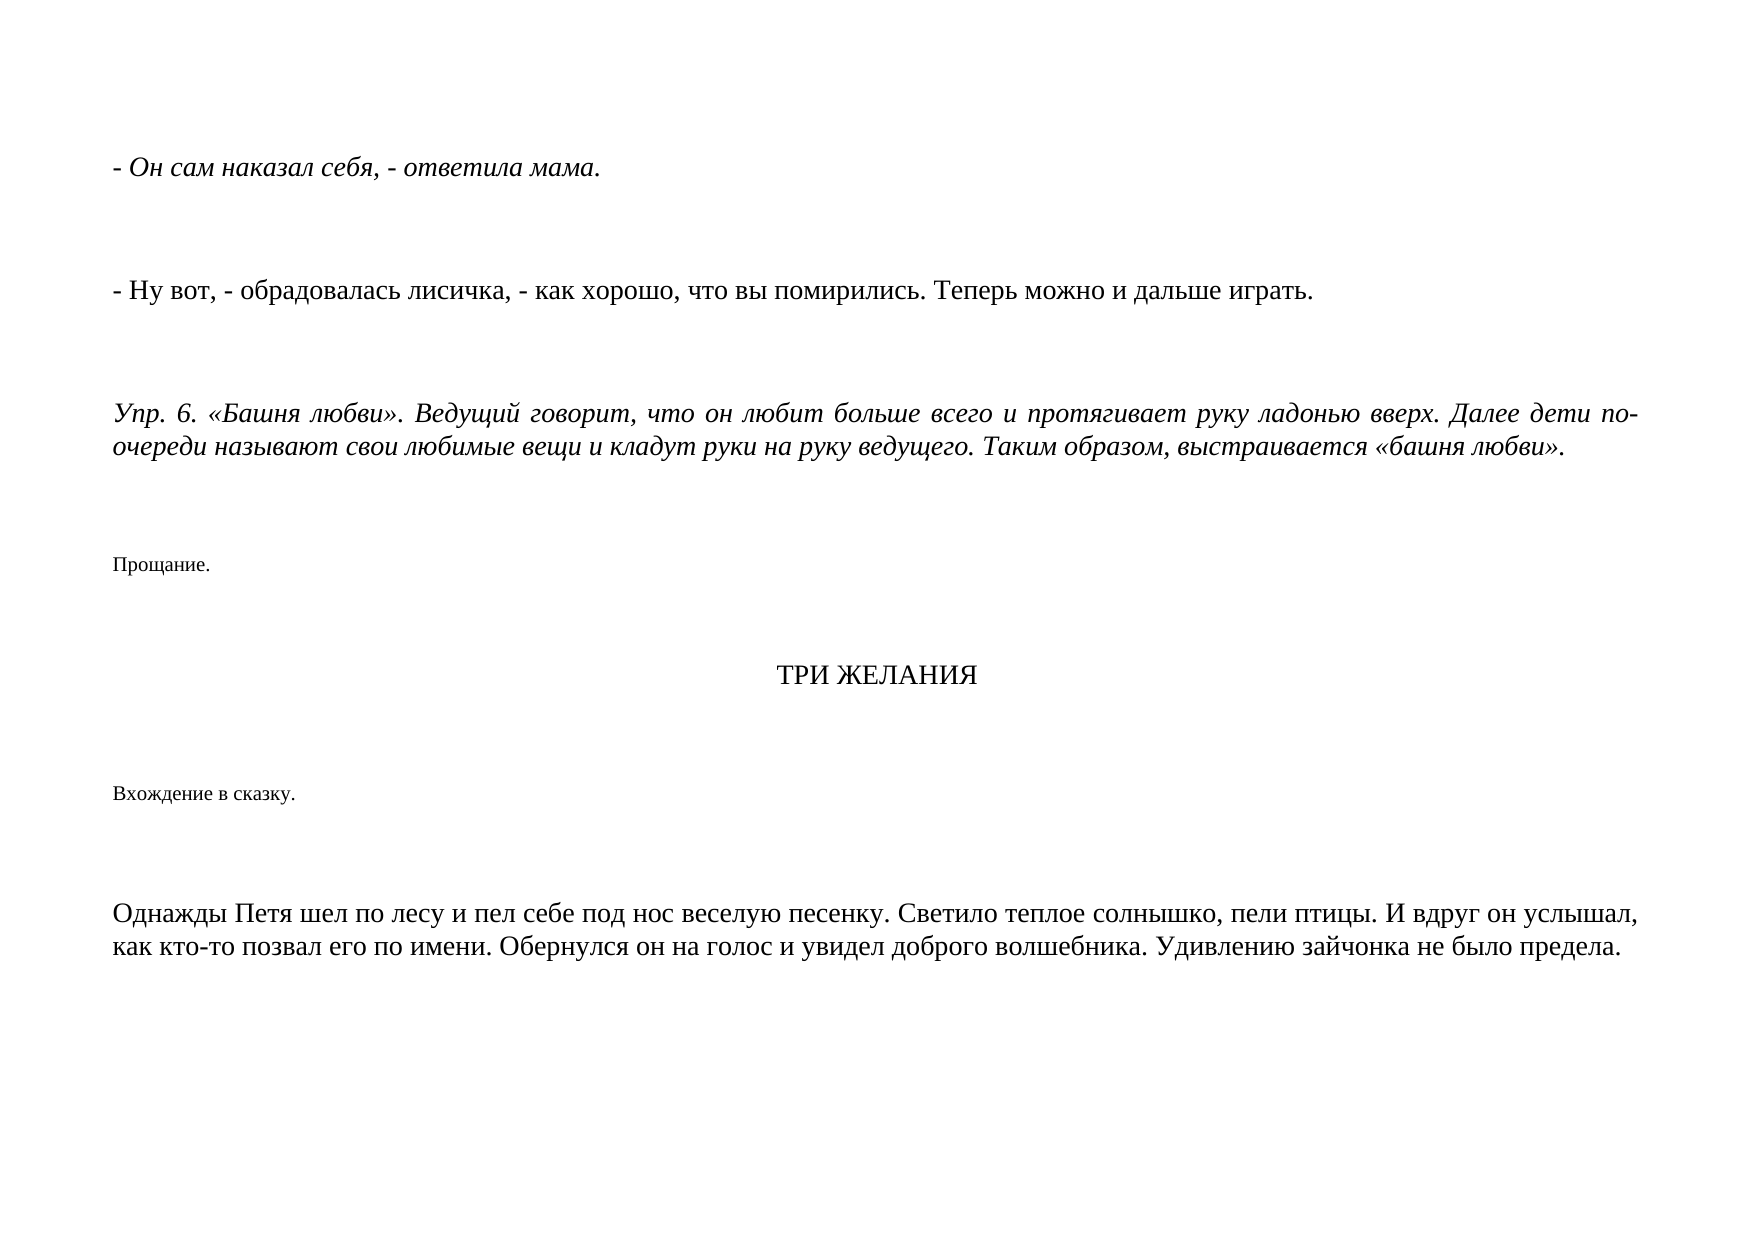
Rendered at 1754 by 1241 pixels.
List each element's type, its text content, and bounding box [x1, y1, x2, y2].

text - Ну вот, - обрадовалась лисичка, - как хорошо, что вы помирились. Теперь можно и дальше играть. [112, 273, 1641, 306]
text - Он сам наказал себя, - ответила мама. [112, 150, 1641, 182]
text Однажды Петя шел по лесу и пел себе под нос веселую песенку. Светило теплое солнышко, пели птицы. И вдруг он услышал, как кто-то позвал его по имени. Обернулся он на голос и увидел доброго волшебника. Удивлению зайчонка не было предела. [112, 896, 1641, 961]
text Упр. 6. «Башня любви». Ведущий говорит, что он любит больше всего и протягивает руку ладонью вверх. Далее дети по-очереди называют свои любимые вещи и кладут руки на руку ведущего. Таким образом, выстраивается «башня любви». [112, 396, 1641, 461]
text Прощание. [112, 552, 1641, 576]
text ТРИ ЖЕЛАНИЯ [112, 658, 1641, 691]
text Вхождение в сказку. [112, 781, 1641, 805]
